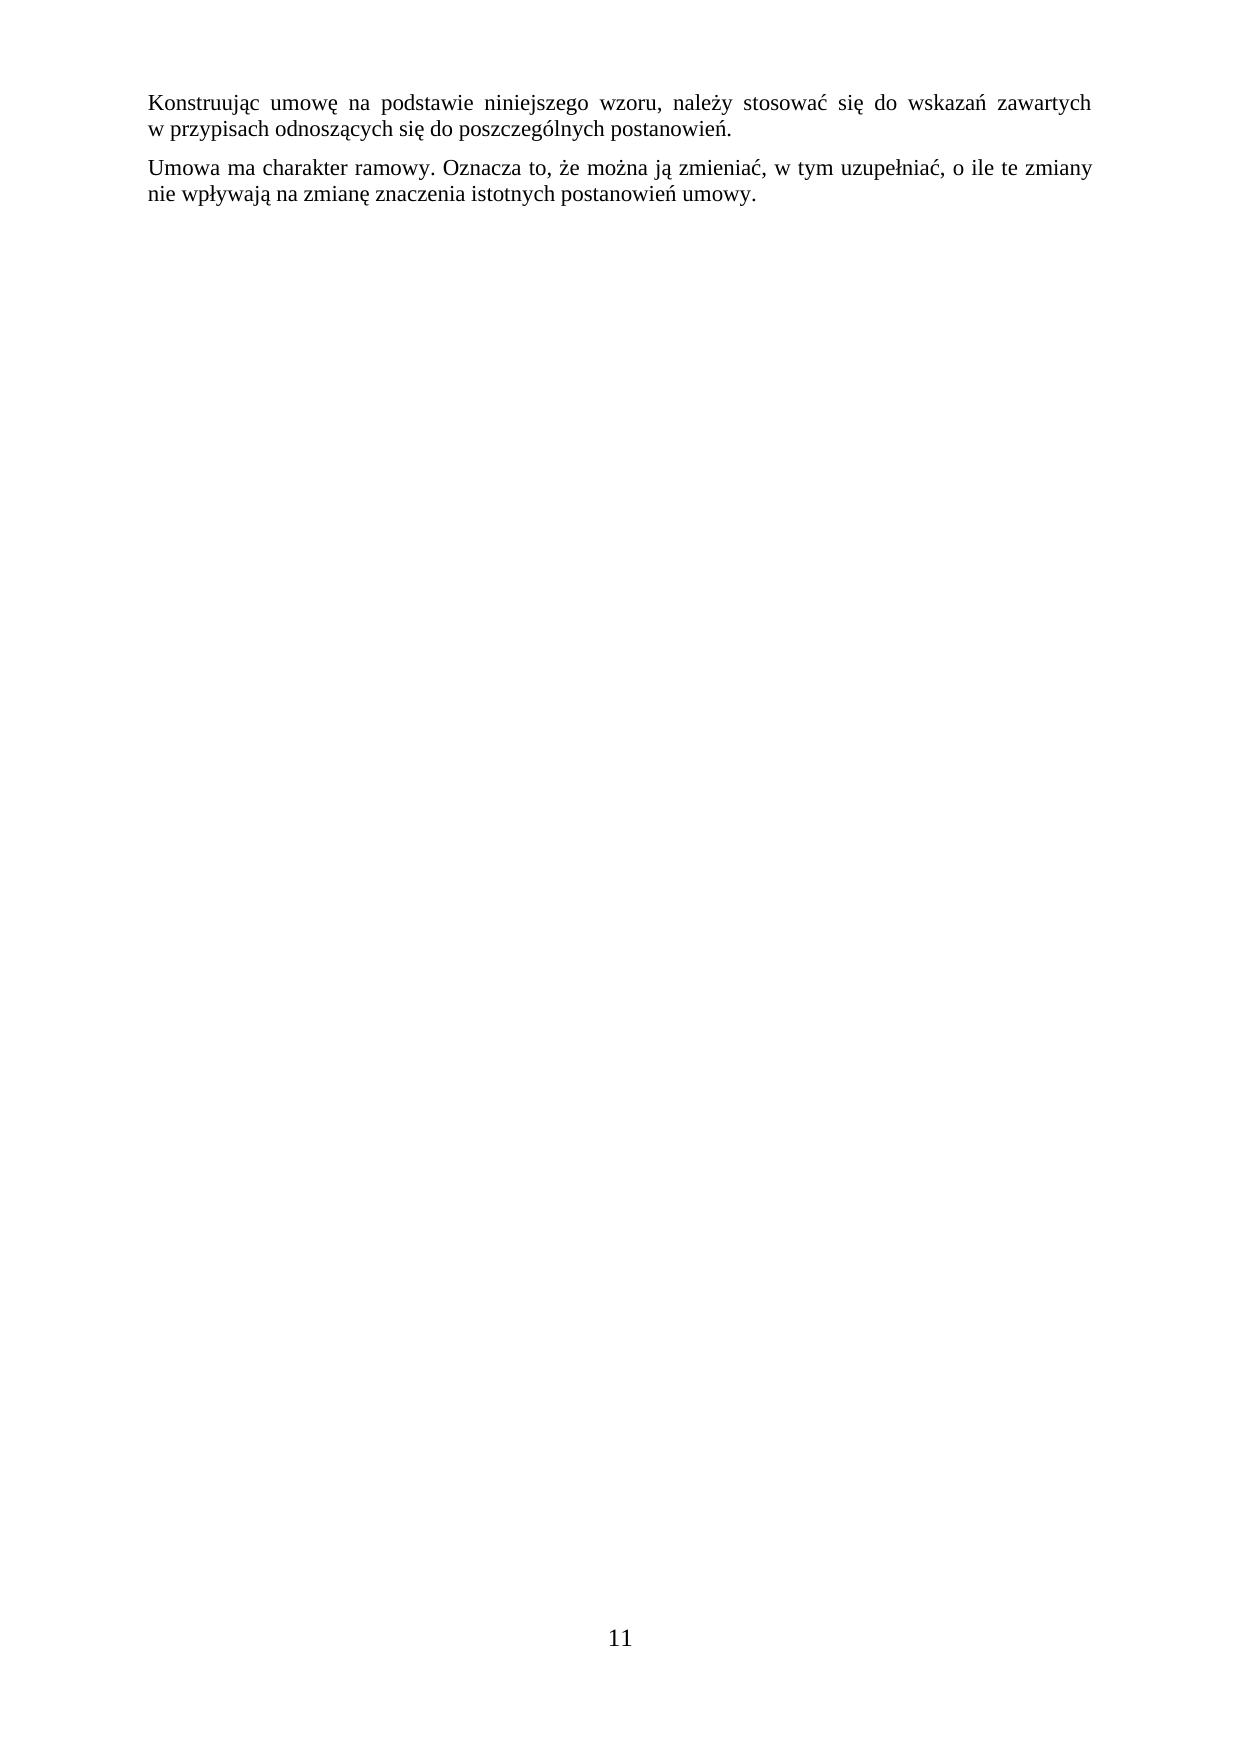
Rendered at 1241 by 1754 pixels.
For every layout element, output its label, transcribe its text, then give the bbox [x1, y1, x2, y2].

text Umowa ma charakter ramowy. Oznacza to, że można ją zmieniać, w tym uzupełniać, o ile te zmiany nie wpływają na zmianę znaczenia istotnych postanowień umowy. [148, 154, 1093, 207]
text Konstruując umowę na podstawie niniejszego wzoru, należy stosować się do wskazań zawartych w przypisach odnoszących się do poszczególnych postanowień. [148, 89, 1093, 141]
